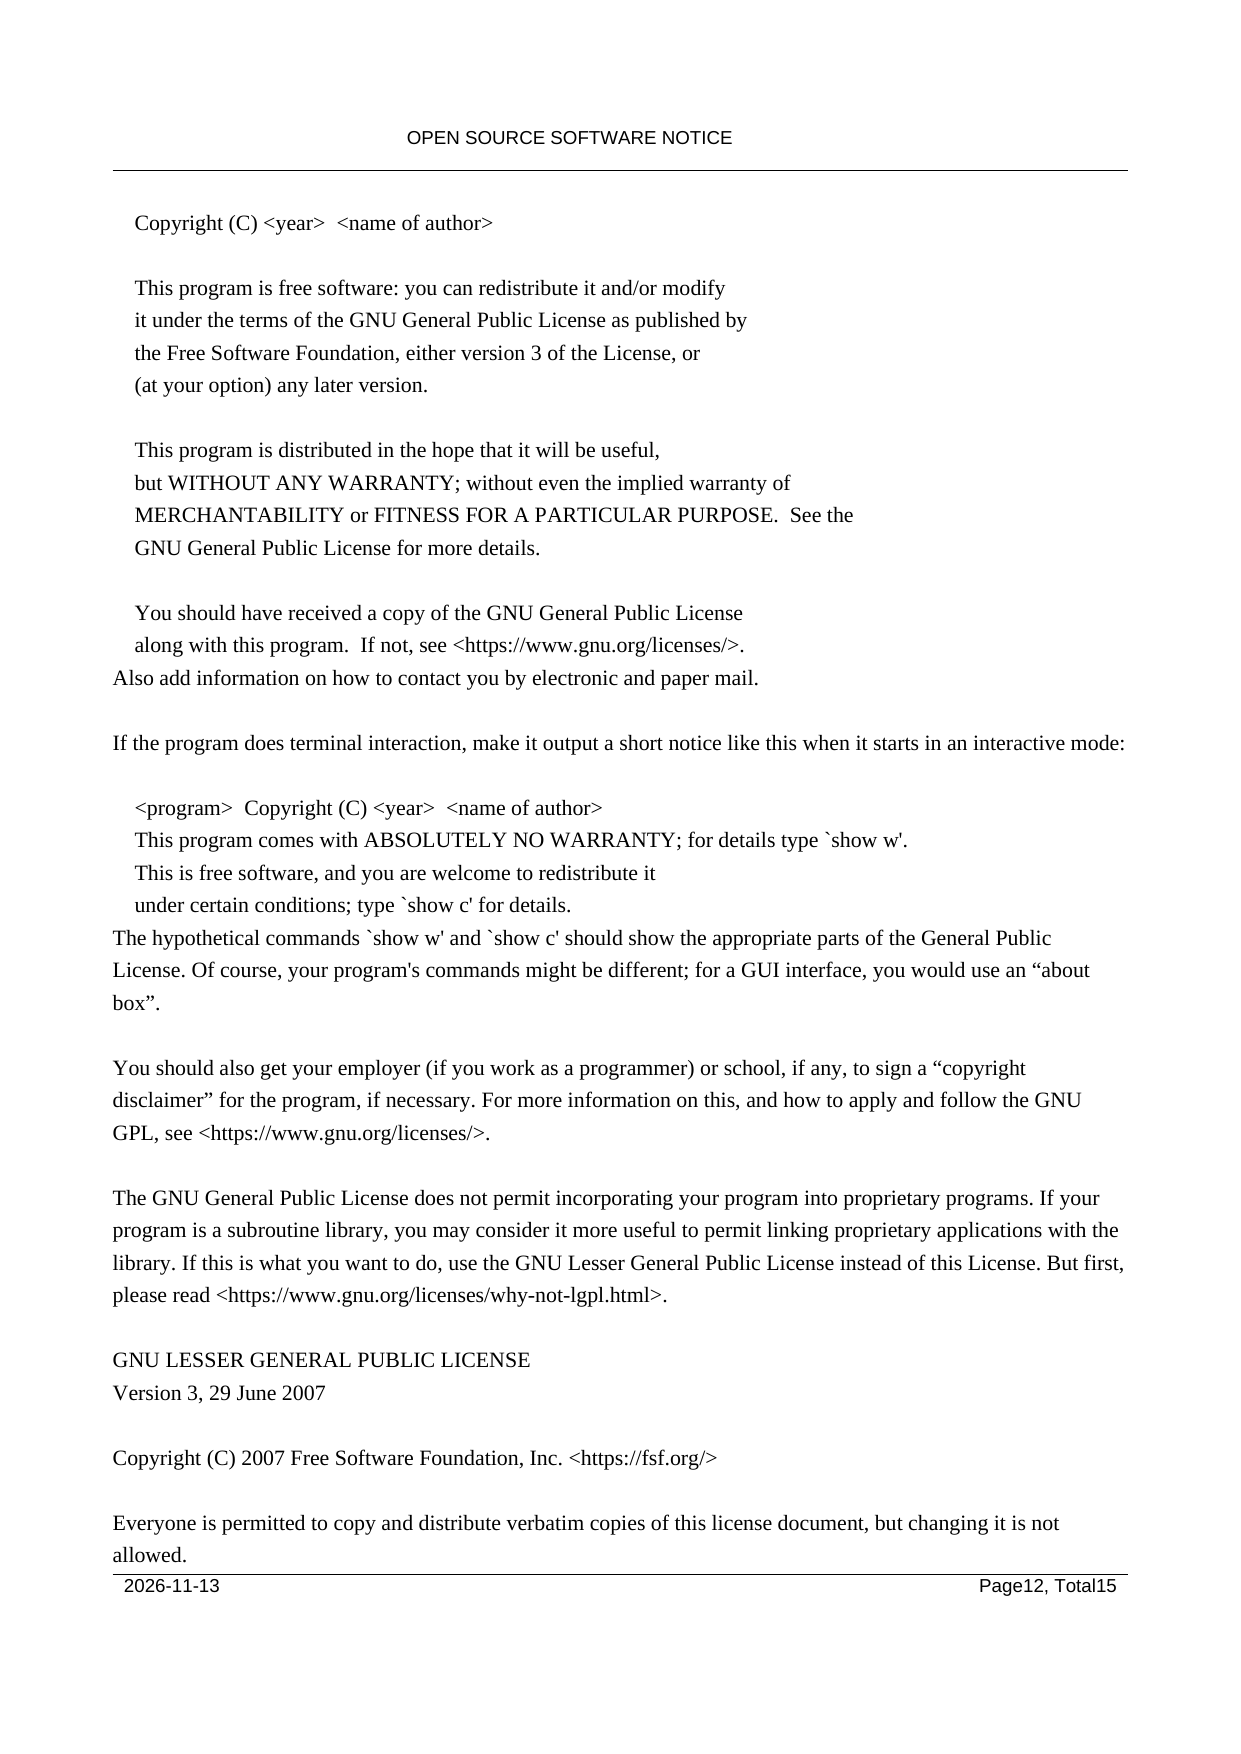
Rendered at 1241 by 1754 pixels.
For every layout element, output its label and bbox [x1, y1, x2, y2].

text [112, 206, 1128, 1571]
